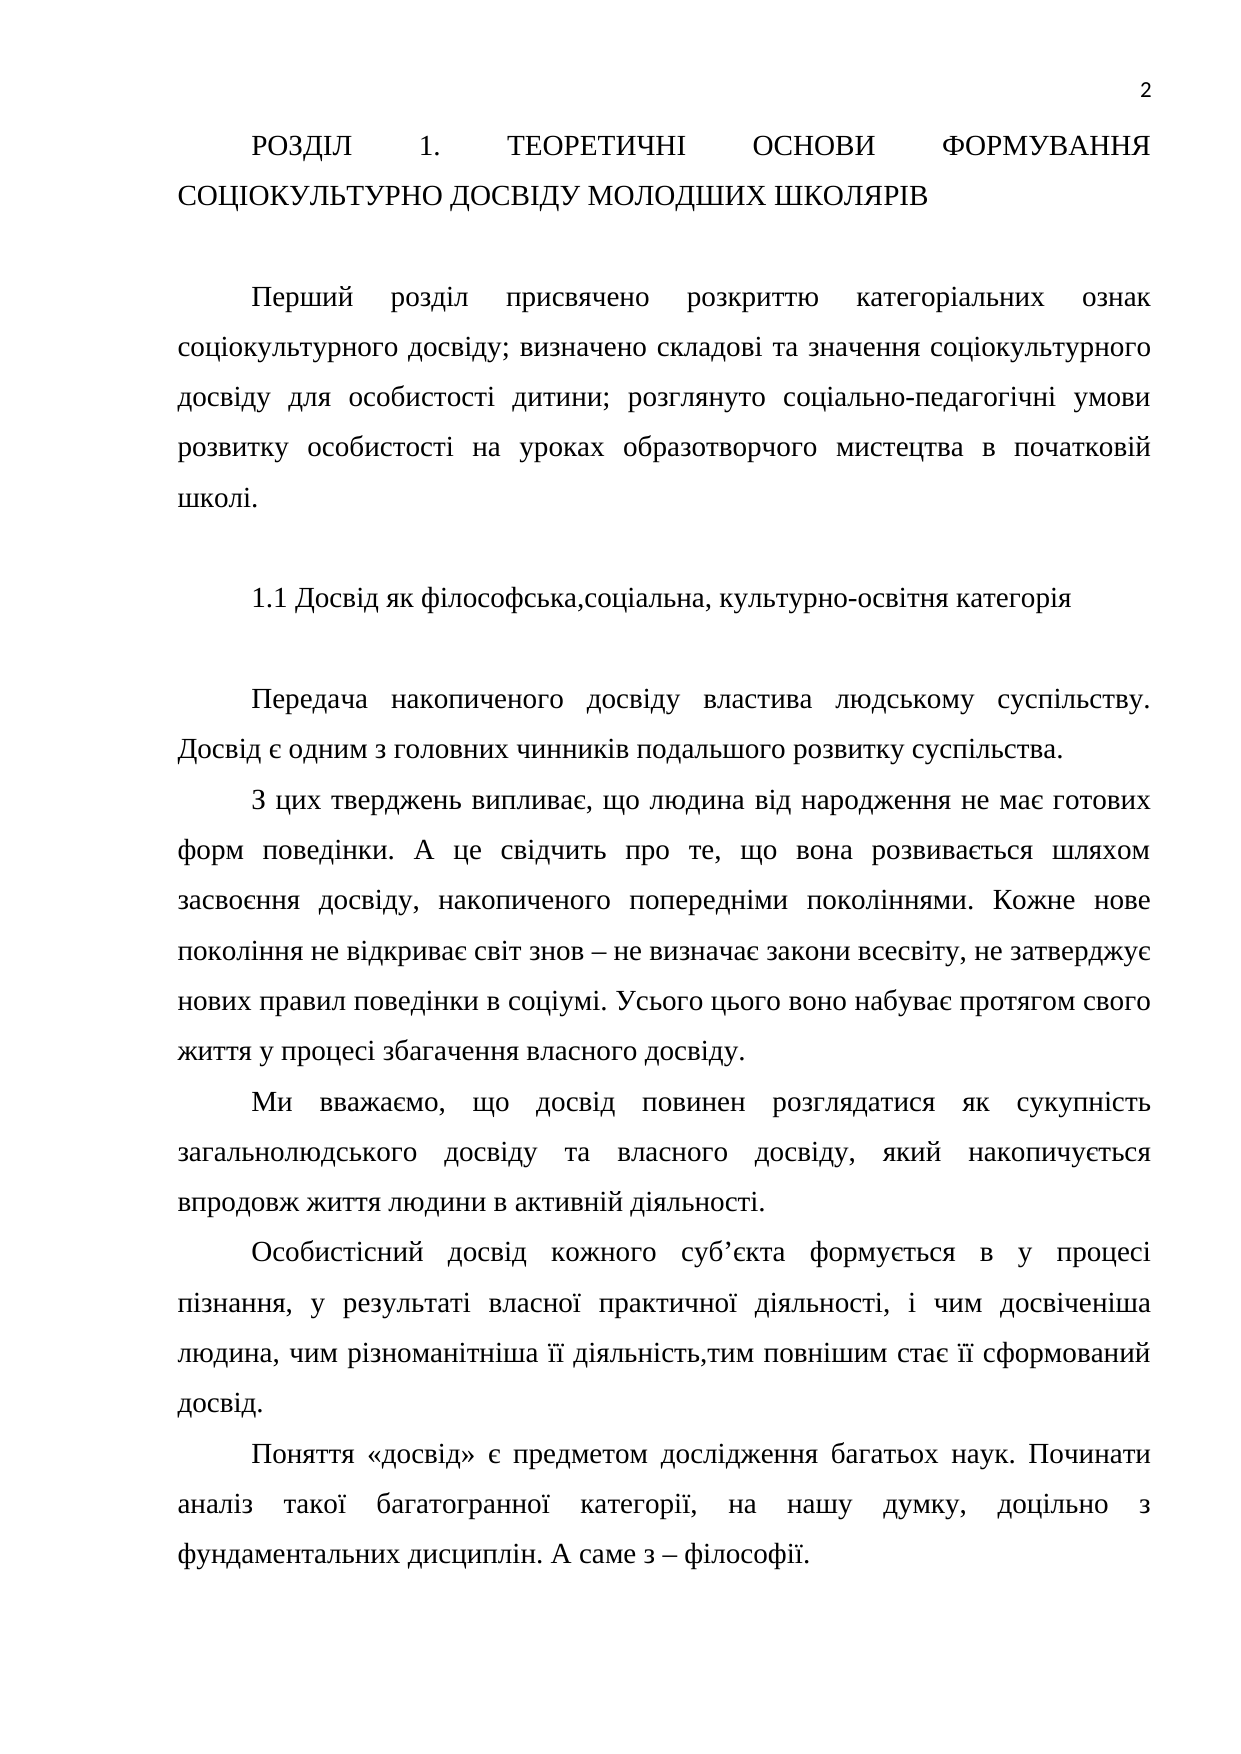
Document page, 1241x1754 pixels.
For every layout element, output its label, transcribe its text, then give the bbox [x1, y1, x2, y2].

text 1.1 Досвід як філософська,соціальна, культурно-освітня категорія [177, 581, 1152, 614]
text Поняття «досвід» є предметом дослідження багатьох наук. Починати аналіз такої багатогранної категорії, на нашу думку, доцільно з фундаментальних дисциплін. А саме з – філософії. [177, 1436, 1152, 1570]
text Ми вважаємо, що досвід повинен розглядатися як сукупність загальнолюдського досвіду та власного досвіду, який накопичується впродовж життя людини в активній діяльності. [177, 1084, 1152, 1218]
text Перший розділ присвячено розкриттю категоріальних ознак соціокультурного досвіду; визначено складові та значення соціокультурного досвіду для особистості дитини; розглянуто соціально-педагогічні умови розвитку особистості на уроках образотворчого мистецтва в початковій школі. [177, 279, 1152, 513]
text Передача накопиченого досвіду властива людському суспільству. Досвід є одним з головних чинників подальшого розвитку суспільства. [177, 681, 1152, 765]
text З цих тверджень випливає, що людина від народження не має готових форм поведінки. А це свідчить про те, що вона розвивається шляхом засвоєння досвіду, накопиченого попередніми поколіннями. Кожне нове покоління не відкриває світ знов – не визначає закони всесвіту, не затверджує нових правил поведінки в соціумі. Усього цього воно набуває протягом свого життя у процесі збагачення власного досвіду. [177, 782, 1152, 1067]
text Особистісний досвід кожного суб’єкта формується в у процесі пізнання, у результаті власної практичної діяльності, і чим досвіченіша людина, чим різноманітніша її діяльність,тим повнішим стає її сформований досвід. [177, 1234, 1152, 1419]
text РОЗДІЛ 1. ТЕОРЕТИЧНІ ОСНОВИ ФОРМУВАННЯ СОЦІОКУЛЬТУРНО ДОСВІДУ МОЛОДШИХ ШКОЛЯРІВ [177, 128, 1152, 212]
